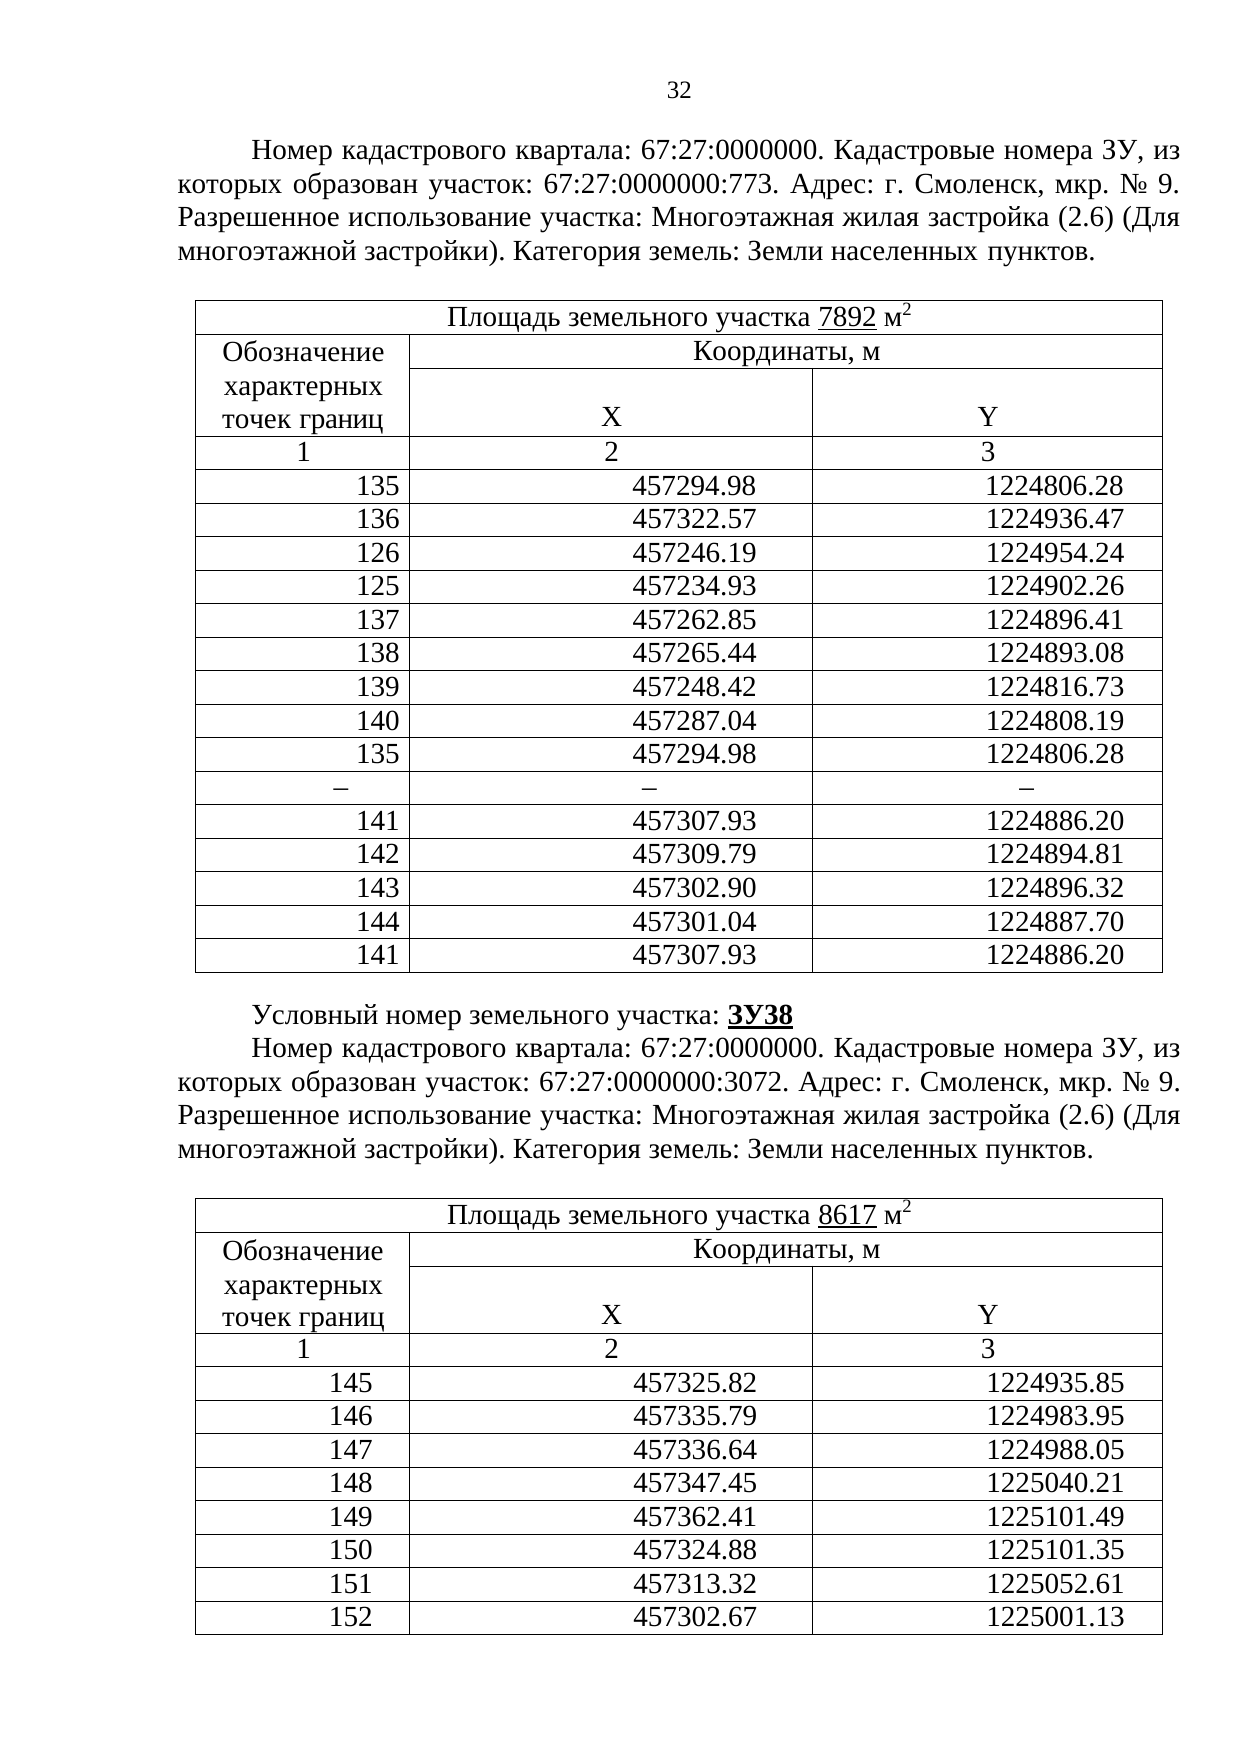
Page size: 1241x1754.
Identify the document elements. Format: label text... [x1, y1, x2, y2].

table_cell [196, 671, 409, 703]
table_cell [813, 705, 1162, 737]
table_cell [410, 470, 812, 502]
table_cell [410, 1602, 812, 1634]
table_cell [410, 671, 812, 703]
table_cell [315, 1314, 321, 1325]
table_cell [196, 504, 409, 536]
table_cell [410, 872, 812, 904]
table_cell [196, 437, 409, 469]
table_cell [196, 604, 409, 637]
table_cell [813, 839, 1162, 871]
text Условный номер земельного участка: ЗУ38 [177, 997, 1181, 1030]
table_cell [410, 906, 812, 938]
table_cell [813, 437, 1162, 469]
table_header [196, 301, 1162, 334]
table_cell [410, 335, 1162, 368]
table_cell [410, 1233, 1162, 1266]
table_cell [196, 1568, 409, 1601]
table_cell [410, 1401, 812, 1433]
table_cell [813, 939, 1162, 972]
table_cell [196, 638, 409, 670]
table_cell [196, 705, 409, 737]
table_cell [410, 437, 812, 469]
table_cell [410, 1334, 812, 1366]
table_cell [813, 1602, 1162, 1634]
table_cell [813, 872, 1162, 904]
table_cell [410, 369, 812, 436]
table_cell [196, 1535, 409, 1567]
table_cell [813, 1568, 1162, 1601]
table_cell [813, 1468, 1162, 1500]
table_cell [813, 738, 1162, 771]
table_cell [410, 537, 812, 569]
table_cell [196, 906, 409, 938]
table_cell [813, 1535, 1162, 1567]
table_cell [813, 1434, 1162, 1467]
text Номер кадастрового квартала: 67:27:0000000. Кадастровые номера ЗУ, из которых образован участок: 67:27:0000000:773. Адрес: г. Смоленск, мкр. № 9. Разрешенное использование участка: Многоэтажная жилая застройка (2.6) (Для многоэтажной застройки). Категория земель: Земли населенных пунктов. [177, 132, 1181, 267]
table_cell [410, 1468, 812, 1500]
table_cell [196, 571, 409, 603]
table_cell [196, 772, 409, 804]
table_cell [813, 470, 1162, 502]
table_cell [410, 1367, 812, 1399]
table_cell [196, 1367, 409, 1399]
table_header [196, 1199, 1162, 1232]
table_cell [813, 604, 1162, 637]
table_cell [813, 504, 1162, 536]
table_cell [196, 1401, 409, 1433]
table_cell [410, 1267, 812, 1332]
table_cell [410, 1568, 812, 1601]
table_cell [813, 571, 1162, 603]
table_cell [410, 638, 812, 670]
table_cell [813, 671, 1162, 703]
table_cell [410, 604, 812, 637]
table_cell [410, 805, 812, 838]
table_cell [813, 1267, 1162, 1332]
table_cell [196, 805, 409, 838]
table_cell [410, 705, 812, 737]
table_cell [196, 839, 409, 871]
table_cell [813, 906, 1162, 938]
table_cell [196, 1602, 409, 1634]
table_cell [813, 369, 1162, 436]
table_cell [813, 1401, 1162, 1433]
text Номер кадастрового квартала: 67:27:0000000. Кадастровые номера ЗУ, из которых образован участок: 67:27:0000000:3072. Адрес: г. Смоленск, мкр. № 9. Разрешенное использование участка: Многоэтажная жилая застройка (2.6) (Для многоэтажной застройки). Категория земель: Земли населенных пунктов. [177, 1030, 1181, 1164]
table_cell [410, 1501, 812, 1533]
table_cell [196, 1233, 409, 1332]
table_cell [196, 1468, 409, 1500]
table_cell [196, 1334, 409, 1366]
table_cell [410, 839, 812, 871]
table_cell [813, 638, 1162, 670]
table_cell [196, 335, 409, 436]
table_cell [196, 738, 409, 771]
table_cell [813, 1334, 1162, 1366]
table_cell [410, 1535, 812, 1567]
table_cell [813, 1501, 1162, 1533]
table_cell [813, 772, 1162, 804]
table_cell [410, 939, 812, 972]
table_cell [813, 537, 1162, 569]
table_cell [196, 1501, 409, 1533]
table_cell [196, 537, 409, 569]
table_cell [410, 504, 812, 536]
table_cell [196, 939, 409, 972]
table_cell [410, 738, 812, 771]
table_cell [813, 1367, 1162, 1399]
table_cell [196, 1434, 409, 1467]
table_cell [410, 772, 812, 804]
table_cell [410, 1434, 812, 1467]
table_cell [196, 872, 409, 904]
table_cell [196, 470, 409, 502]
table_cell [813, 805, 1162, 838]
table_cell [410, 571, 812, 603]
